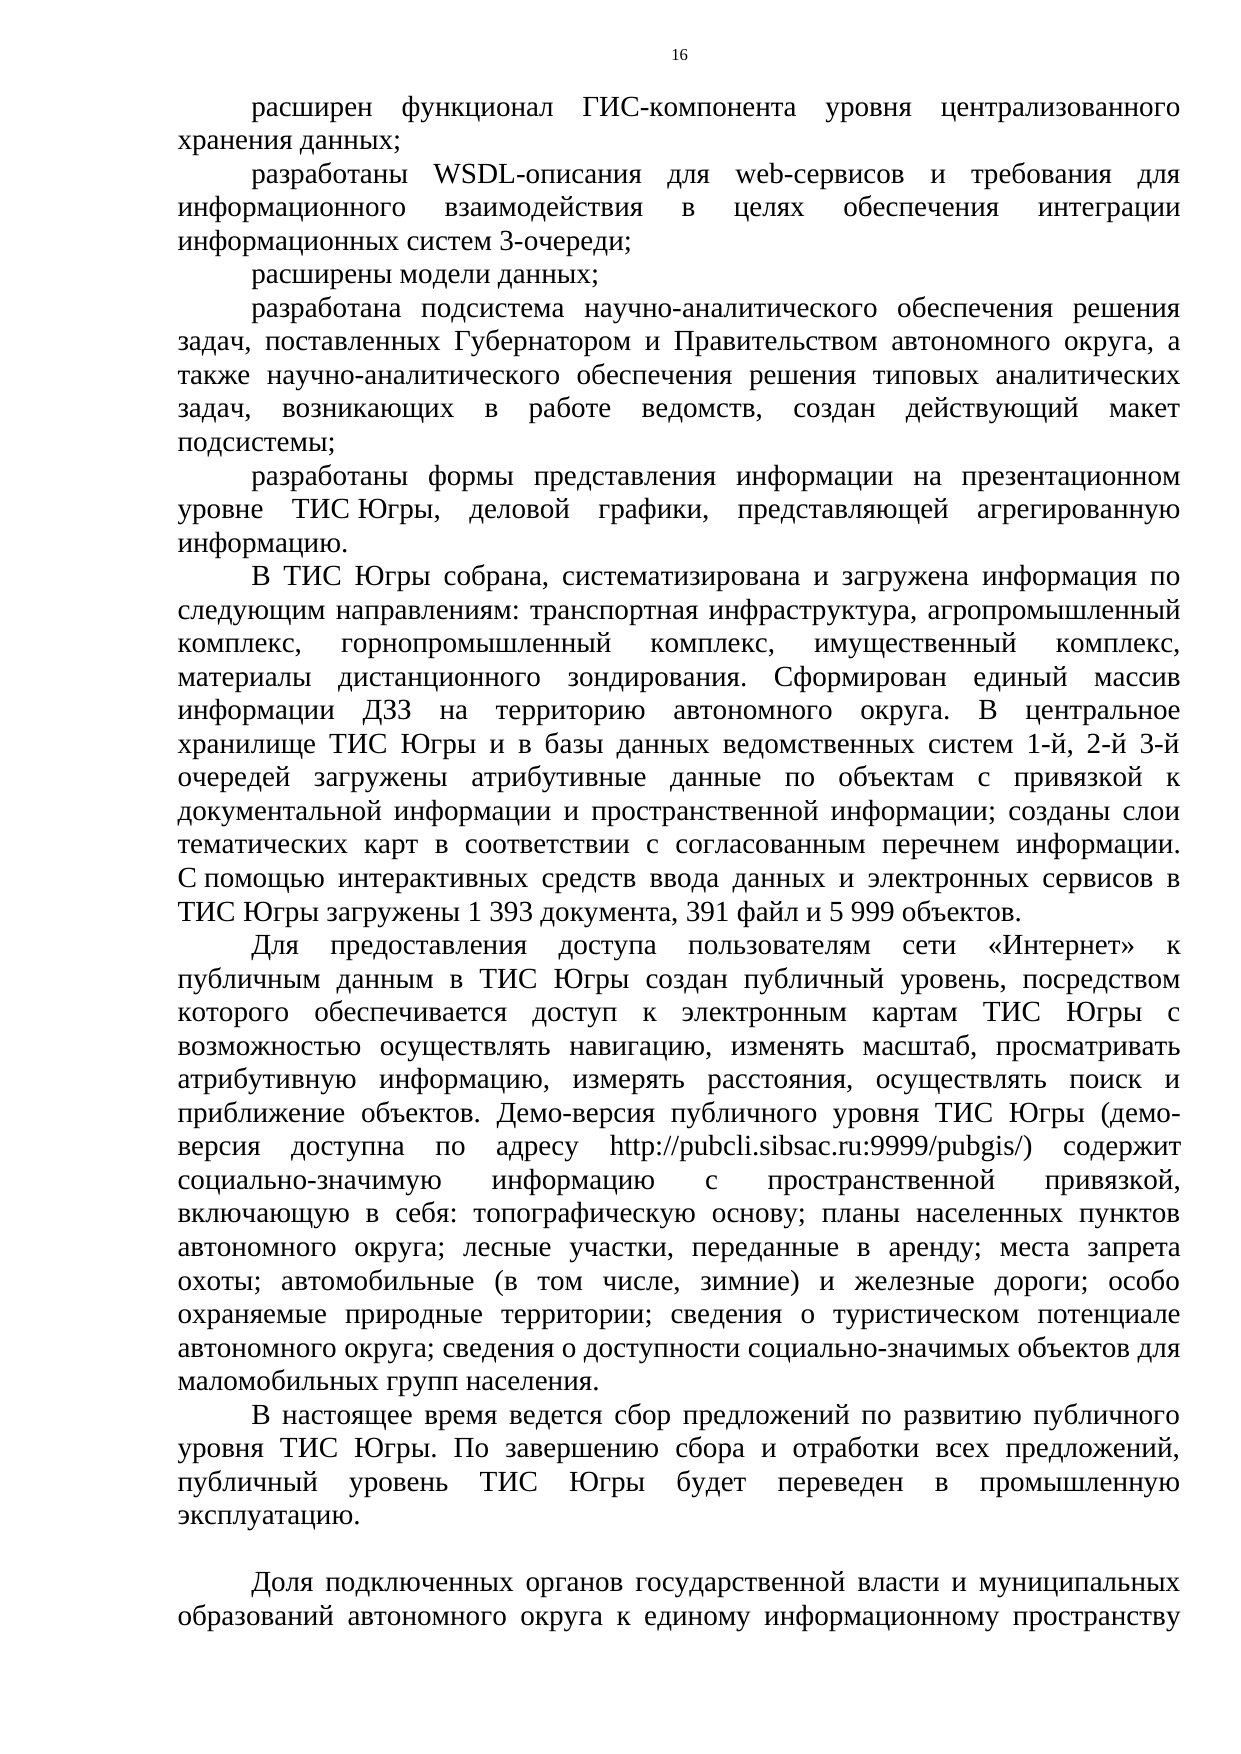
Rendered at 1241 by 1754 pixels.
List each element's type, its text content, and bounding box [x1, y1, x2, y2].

list В настоящее время ведется сбор предложений по развитию публичного уровня ТИС Югры. По завершению сбора и отработки всех предложений, публичный уровень ТИС Югры будет переведен в промышленную эксплуатацию. [177, 1397, 1181, 1531]
list разработаны WSDL-описания для web-сервисов и требования для информационного взаимодействия в целях обеспечения интеграции информационных систем 3-очереди; [177, 156, 1181, 256]
list В ТИС Югры собрана, систематизирована и загружена информация по следующим направлениям: транспортная инфраструктура, агропромышленный комплекс, горнопромышленный комплекс, имущественный комплекс, материалы дистанционного зондирования. Сформирован единый массив информации ДЗЗ на территорию автономного округа. В центральное хранилище ТИС Югры и в базы данных ведомственных систем 1-й, 2-й 3-й очередей загружены атрибутивные данные по объектам с привязкой к документальной информации и пространственной информации; созданы слои тематических карт в соответствии с согласованным перечнем информации. С помощью интерактивных средств ввода данных и электронных сервисов в ТИС Югры загружены 1 393 документа, 391 файл и 5 999 объектов. [177, 558, 1181, 927]
list Для предоставления доступа пользователям сети «Интернет» к публичным данным в ТИС Югры создан публичный уровень, посредством которого обеспечивается доступ к электронным картам ТИС Югры с возможностью осуществлять навигацию, изменять масштаб, просматривать атрибутивную информацию, измерять расстояния, осуществлять поиск и приближение объектов. Демо-версия публичного уровня ТИС Югры (демо-версия доступна по адресу http://pubcli.sibsac.ru:9999/pubgis/) содержит социально-значимую информацию с пространственной привязкой, включающую в себя: топографическую основу; планы населенных пунктов автономного округа; лесные участки, переданные в аренду; места запрета охоты; автомобильные (в том числе, зимние) и железные дороги; особо охраняемые природные территории; сведения о туристическом потенциале автономного округа; сведения о доступности социально-значимых объектов для маломобильных групп населения. [177, 927, 1181, 1397]
list разработаны формы представления информации на презентационном уровне ТИС Югры, деловой графики, представляющей агрегированную информацию. [177, 458, 1181, 558]
list разработана подсистема научно-аналитического обеспечения решения задач, поставленных Губернатором и Правительством автономного округа, а также научно-аналитического обеспечения решения типовых аналитических задач, возникающих в работе ведомств, создан действующий макет подсистемы; [177, 290, 1181, 458]
list расширен функционал ГИС-компонента уровня централизованного хранения данных; [177, 89, 1181, 156]
list расширены модели данных; [177, 256, 1181, 290]
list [177, 1564, 1181, 1632]
